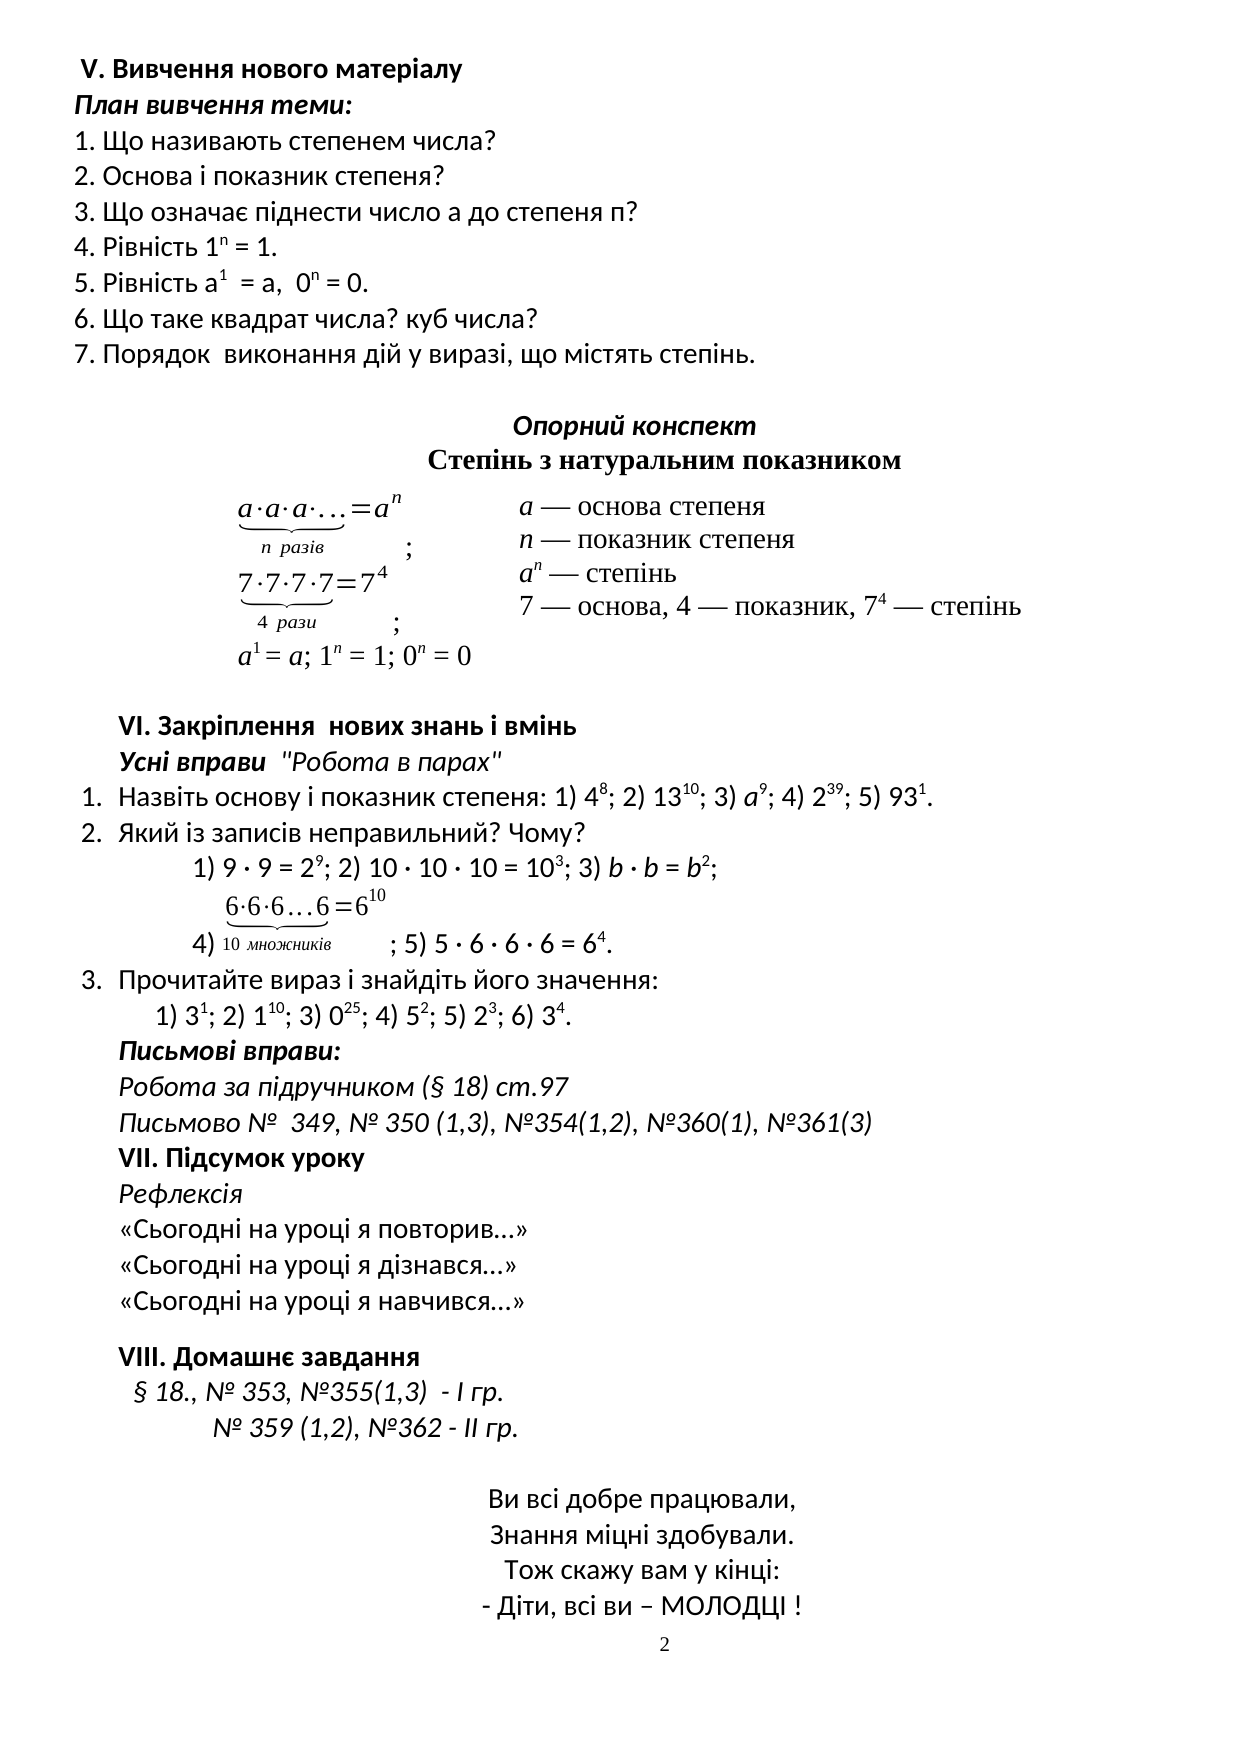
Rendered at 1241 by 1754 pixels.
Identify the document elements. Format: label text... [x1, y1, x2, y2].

text «Сьогодні на уроці я дізнався…» [118, 1246, 1152, 1282]
text Знання міцні здобували. [133, 1516, 1152, 1551]
text 1. Що називають степенем числа? [74, 122, 1152, 157]
text Робота за підручником (§ 18) ст.97 [118, 1068, 1152, 1104]
text 4. Рівність 1n = 1. [74, 228, 1152, 264]
text «Сьогодні на уроці я навчився…» [118, 1282, 1152, 1317]
text 7. Порядок виконання дій у виразі, що містять степінь. [74, 335, 1152, 371]
text VІІ. Підсумок уроку [118, 1139, 1152, 1175]
table_header а — основа степеня п — показник степеня ап — степінь 7 — основа, 4 — показник, 74 — степінь [515, 488, 1125, 671]
text 4) ; 5) 5 · 6 · 6 · 6 = 64. [118, 885, 1152, 961]
text 1) 9 · 9 = 29; 2) 10 · 10 · 10 = 103; 3) b · b = b2; [118, 849, 1152, 885]
text Опорний конспект [118, 407, 1152, 442]
text 6. Що таке квадрат числа? куб числа? [74, 300, 1152, 335]
text План вивчення теми: [74, 86, 1152, 122]
text № 359 (1,2), №362 - ІІ гр. [133, 1409, 1152, 1444]
text Ви всі добре працювали, [133, 1480, 1152, 1516]
text 5. Рівність а1 = а, 0n = 0. [74, 264, 1152, 300]
text Рефлексія [118, 1175, 1152, 1211]
text Усні вправи "Робота в парах" [118, 743, 1152, 778]
text 3. Що означає піднести число а до степеня п? [74, 193, 1152, 228]
text «Сьогодні на уроці я повторив…» [118, 1211, 1152, 1246]
text § 18., № 353, №355(1,3) - І гр. [133, 1373, 1152, 1409]
text - Діти, всі ви – МОЛОДЦІ ! [133, 1587, 1152, 1623]
text Степінь з натуральним показником [177, 442, 1152, 476]
text V. Вивчення нового матеріалу [74, 50, 1152, 86]
text Письмово № 349, № 350 (1,3), №354(1,2), №360(1), №361(3) [118, 1104, 1152, 1139]
list Прочитайте вираз і знайдіть його значення: [81, 961, 1152, 997]
list Який із записів неправильний? Чому? [81, 814, 1152, 849]
text Тож скажу вам у кінці: [133, 1551, 1152, 1587]
text VІІІ. Домашнє завдання [118, 1338, 1152, 1373]
text VІ. Закріплення нових знань і вмінь [118, 707, 1152, 743]
text 2. Основа і показник степеня? [74, 157, 1152, 193]
table_header ; ; а1 = а; 1п = 1; 0п = 0 [234, 488, 515, 671]
text Письмові вправи: [118, 1032, 1152, 1068]
list Назвіть основу і показник степеня: 1) 48; 2) 1310; 3) а9; 4) 239; 5) 931. [81, 778, 1152, 814]
text 1) 31; 2) 110; 3) 025; 4) 52; 5) 23; 6) 34. [118, 997, 1152, 1032]
